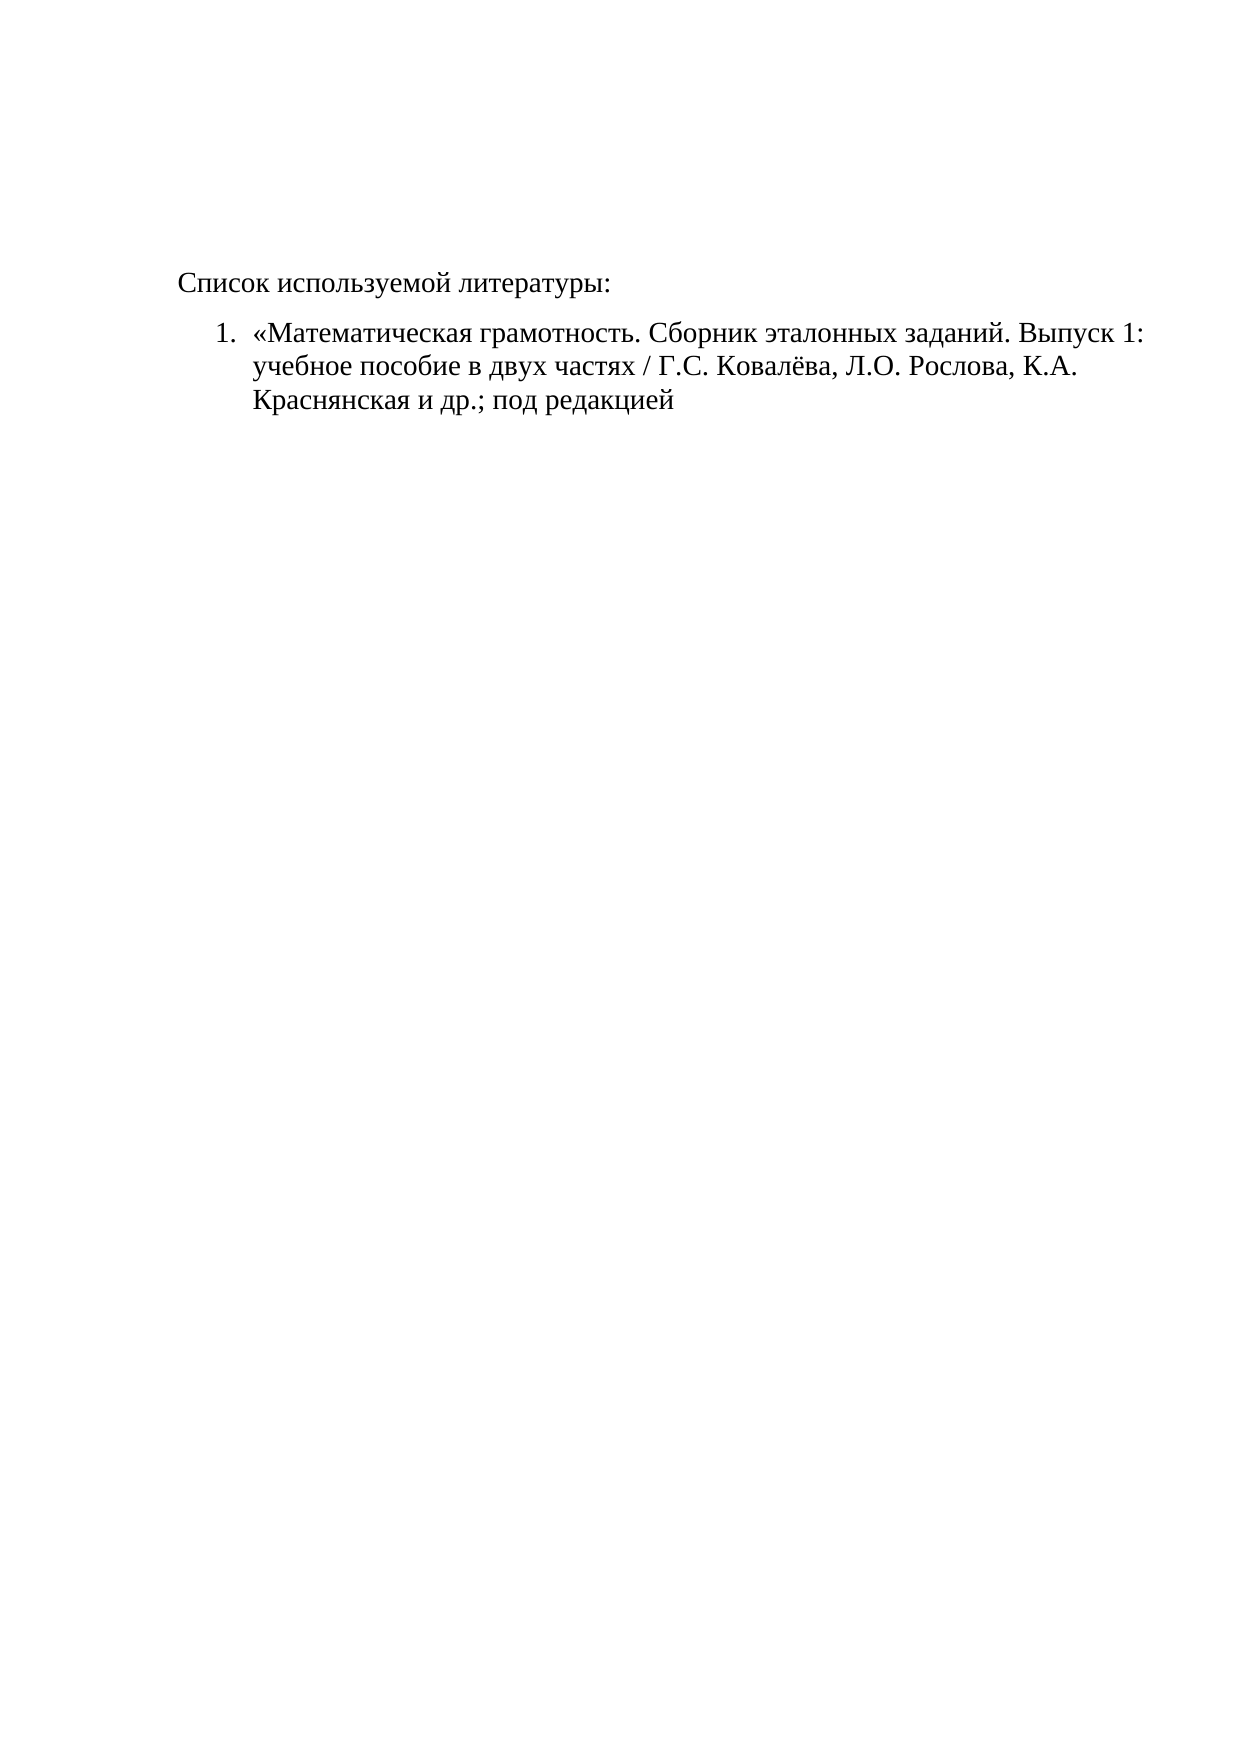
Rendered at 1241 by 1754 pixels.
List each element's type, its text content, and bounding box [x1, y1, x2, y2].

text Список используемой литературы: [177, 266, 1152, 299]
list «Математическая грамотность. Сборник эталонных заданий. Выпуск 1: учебное пособие в двух частях / Г.С. Ковалёва, Л.О. Рослова, К.А. Краснянская и др.; под редакцией [215, 315, 1152, 415]
